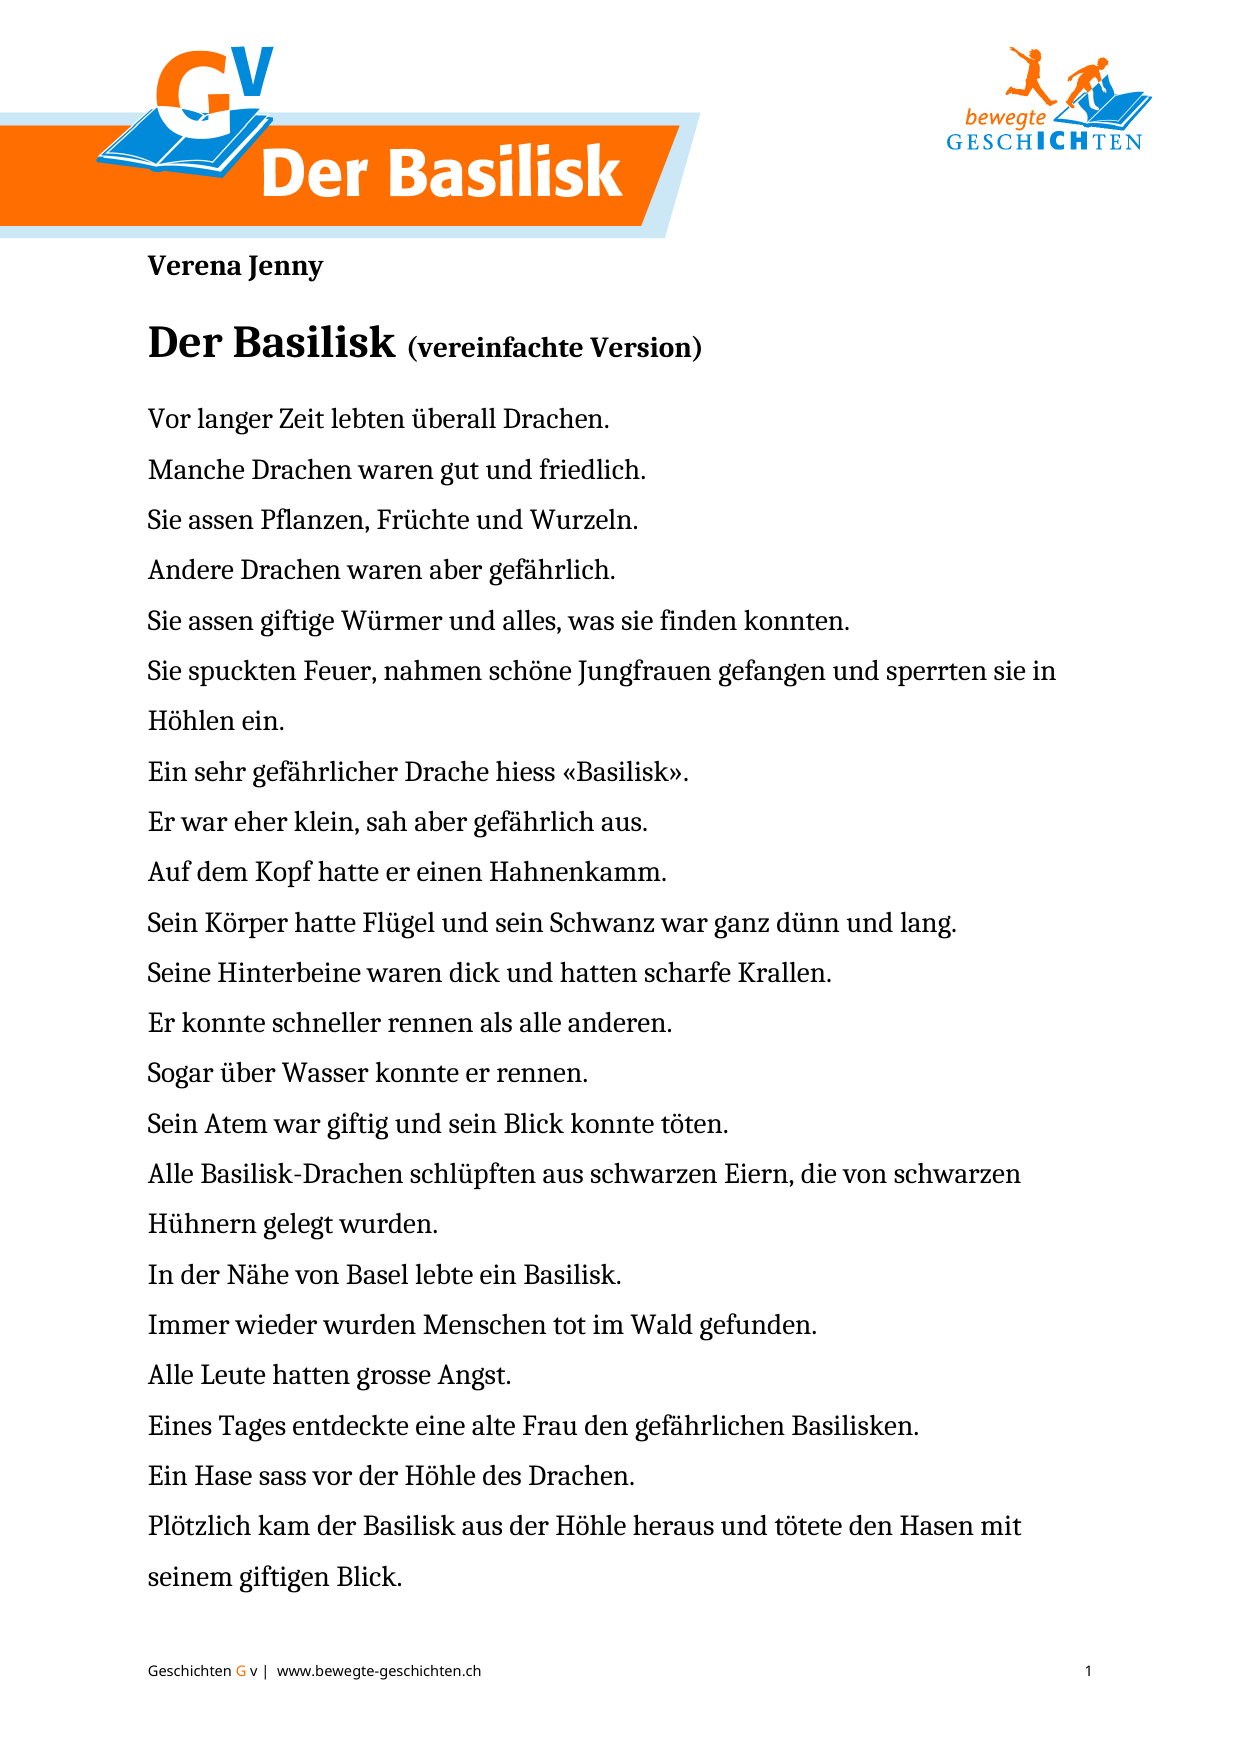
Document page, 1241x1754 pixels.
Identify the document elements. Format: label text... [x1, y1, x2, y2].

text Alle Basilisk-Drachen schlüpften aus schwarzen Eiern, die von schwarzen Hühnern gelegt wurden. [148, 1157, 1093, 1241]
text Sie assen giftige Würmer und alles, was sie finden konnten. [148, 604, 1093, 637]
text Er war eher klein, sah aber gefährlich aus. [148, 805, 1093, 839]
text Verena Jenny [148, 148, 1093, 283]
picture [0, 1, 1241, 250]
text Manche Drachen waren gut und friedlich. [148, 453, 1093, 486]
text Der Basilisk (vereinfachte Version) [148, 316, 1093, 369]
text Seine Hinterbeine waren dick und hatten scharfe Krallen. [148, 956, 1093, 989]
text Vor langer Zeit lebten überall Drachen. [148, 403, 1093, 436]
text Ein Hase sass vor der Höhle des Drachen. [148, 1459, 1093, 1493]
text Plötzlich kam der Basilisk aus der Höhle heraus und tötete den Hasen mit seinem giftigen Blick. [148, 1509, 1093, 1593]
text Andere Drachen waren aber gefährlich. [148, 553, 1093, 587]
text Er konnte schneller rennen als alle anderen. [148, 1006, 1093, 1040]
text Immer wieder wurden Menschen tot im Wald gefunden. [148, 1308, 1093, 1342]
text In der Nähe von Basel lebte ein Basilisk. [148, 1258, 1093, 1291]
text Eines Tages entdeckte eine alte Frau den gefährlichen Basilisken. [148, 1409, 1093, 1442]
text Sein Körper hatte Flügel und sein Schwanz war ganz dünn und lang. [148, 906, 1093, 939]
text Auf dem Kopf hatte er einen Hahnenkamm. [148, 855, 1093, 889]
text Ein sehr gefährlicher Drache hiess «Basilisk». [148, 755, 1093, 788]
text Alle Leute hatten grosse Angst. [148, 1358, 1093, 1392]
text Sein Atem war giftig und sein Blick konnte töten. [148, 1107, 1093, 1141]
text Sie spuckten Feuer, nahmen schöne Jungfrauen gefangen und sperrten sie in Höhlen ein. [148, 654, 1093, 738]
text Sogar über Wasser konnte er rennen. [148, 1057, 1093, 1090]
text Sie assen Pflanzen, Früchte und Wurzeln. [148, 503, 1093, 537]
